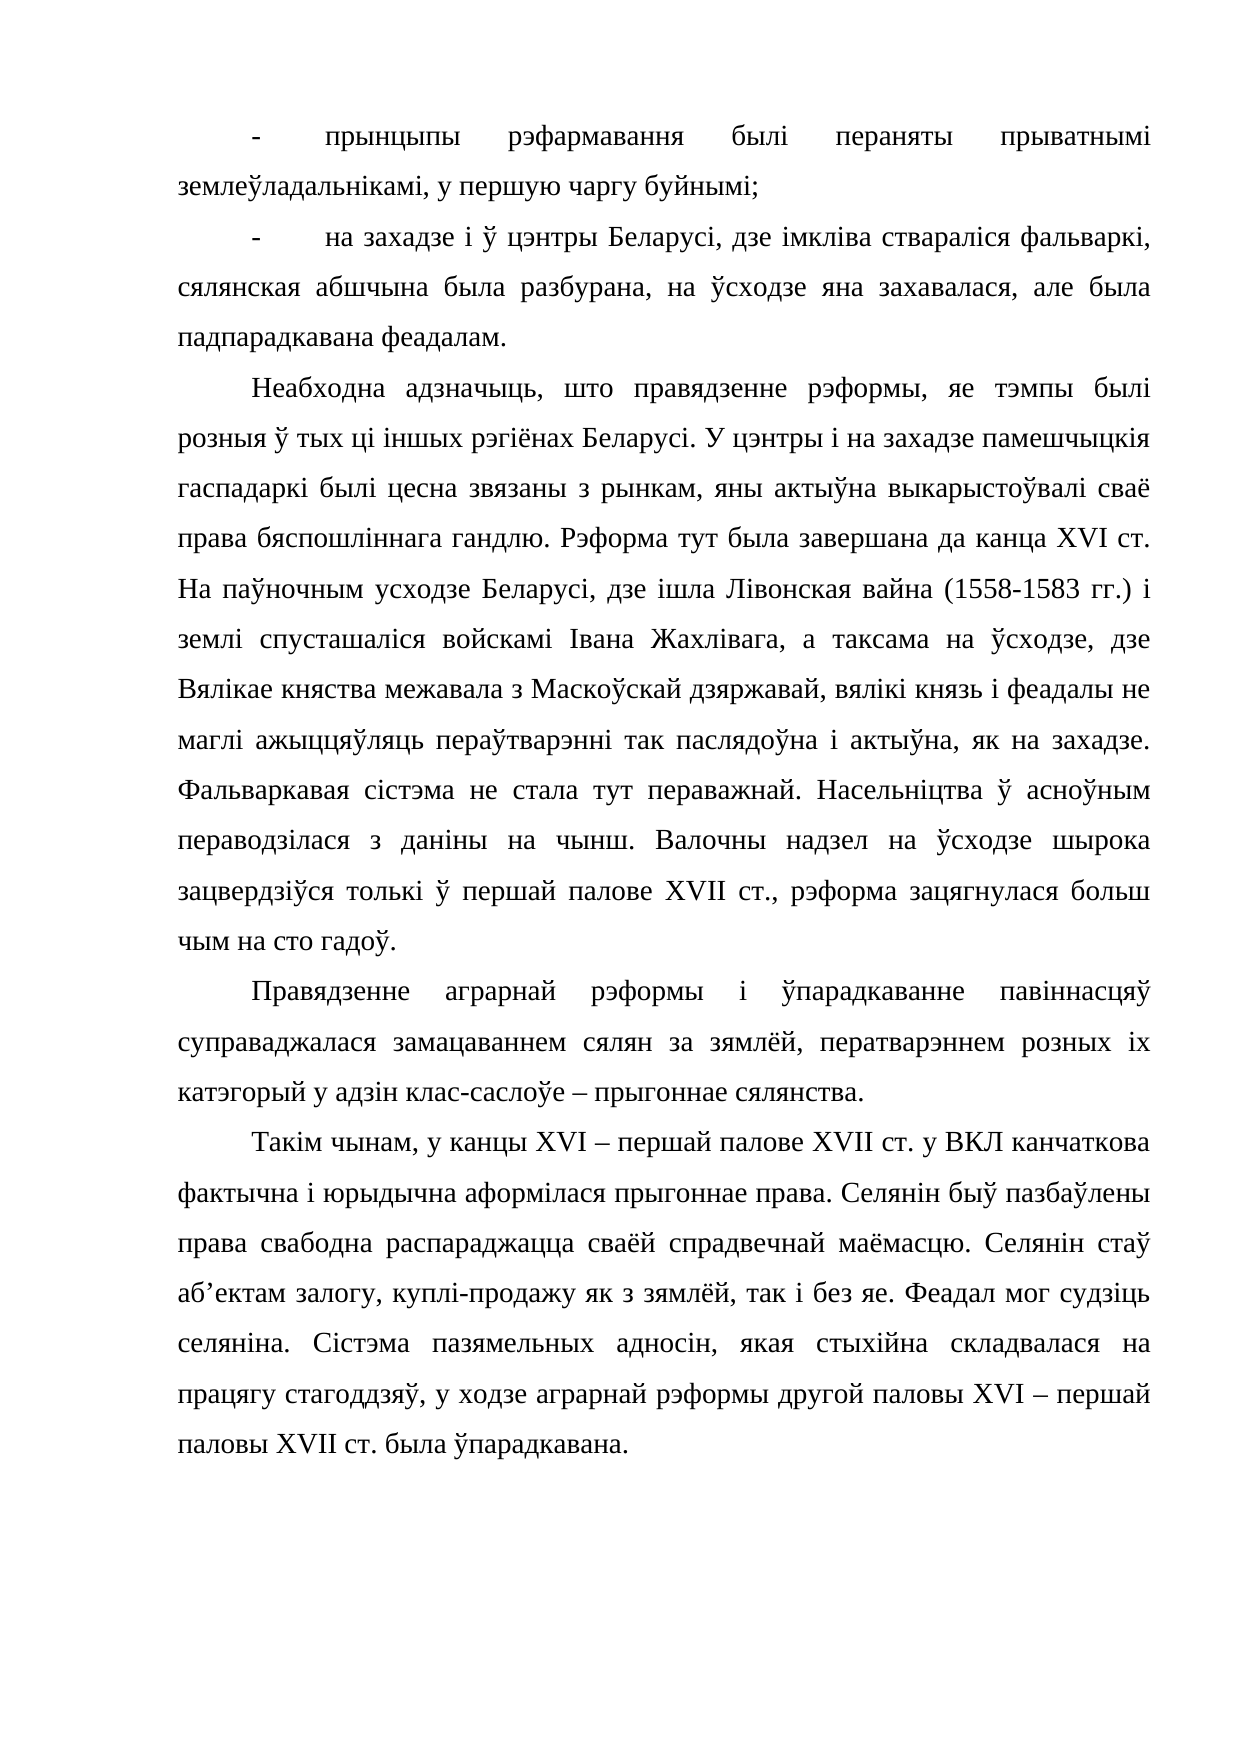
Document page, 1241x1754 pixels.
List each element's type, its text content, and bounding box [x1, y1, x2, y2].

text Правядзенне аграрнай рэформы і ўпарадкаванне павіннасцяў суправаджалася замацаваннем сялян за зямлёй, ператварэннем розных іх катэгорый у адзін клас-саслоўе – прыгоннае сялянства. [177, 973, 1152, 1108]
list на захадзе і ў цэнтры Беларусі, дзе імкліва ствараліся фальваркі, сялянская абшчына была разбурана, на ўсходзе яна захавалася, але была падпарадкавана феадалам. [177, 219, 1152, 353]
list прынцыпы рэфармавання былі пераняты прыватнымі землеўладальнікамі, у першую чаргу буйнымі; [177, 118, 1152, 202]
text Неабходна адзначыць, што правядзенне рэформы, яе тэмпы былі розныя ў тых ці іншых рэгіёнах Беларусі. У цэнтры і на захадзе памешчыцкія гаспадаркі былі цесна звязаны з рынкам, яны актыўна выкарыстоўвалі сваё права бяспошліннага гандлю. Рэформа тут была завершана да канца XVI ст. На паўночным усходзе Беларусі, дзе ішла Лівонская вайна (1558-1583 гг.) і землі спусташаліся войскамі Івана Жахлівага, а таксама на ўсходзе, дзе Вялікае княства межавала з Маскоўскай дзяржавай, вялікі князь і феадалы не маглі ажыццяўляць пераўтварэнні так паслядоўна і актыўна, як на захадзе. Фальваркавая сістэма не стала тут пераважнай. Насельніцтва ў асноўным пераводзілася з даніны на чынш. Валочны надзел на ўсходзе шырока зацвердзіўся толькі ў першай палове XVII ст., рэформа зацягнулася больш чым на сто гадоў. [177, 370, 1152, 957]
text Такім чынам, у канцы XVI – першай палове XVII ст. у ВКЛ канчаткова фактычна і юрыдычна аформілася прыгоннае права. Селянін быў пазбаўлены права свабодна распараджацца сваёй спрадвечнай маёмасцю. Селянін стаў аб’ектам залогу, куплі-продажу як з зямлёй, так і без яе. Феадал мог судзіць селяніна. Сістэма пазямельных адносін, якая стыхійна складвалася на працягу стагоддзяў, у ходзе аграрнай рэформы другой паловы XVI – першай паловы XVII ст. была ўпарадкавана. [177, 1124, 1152, 1460]
